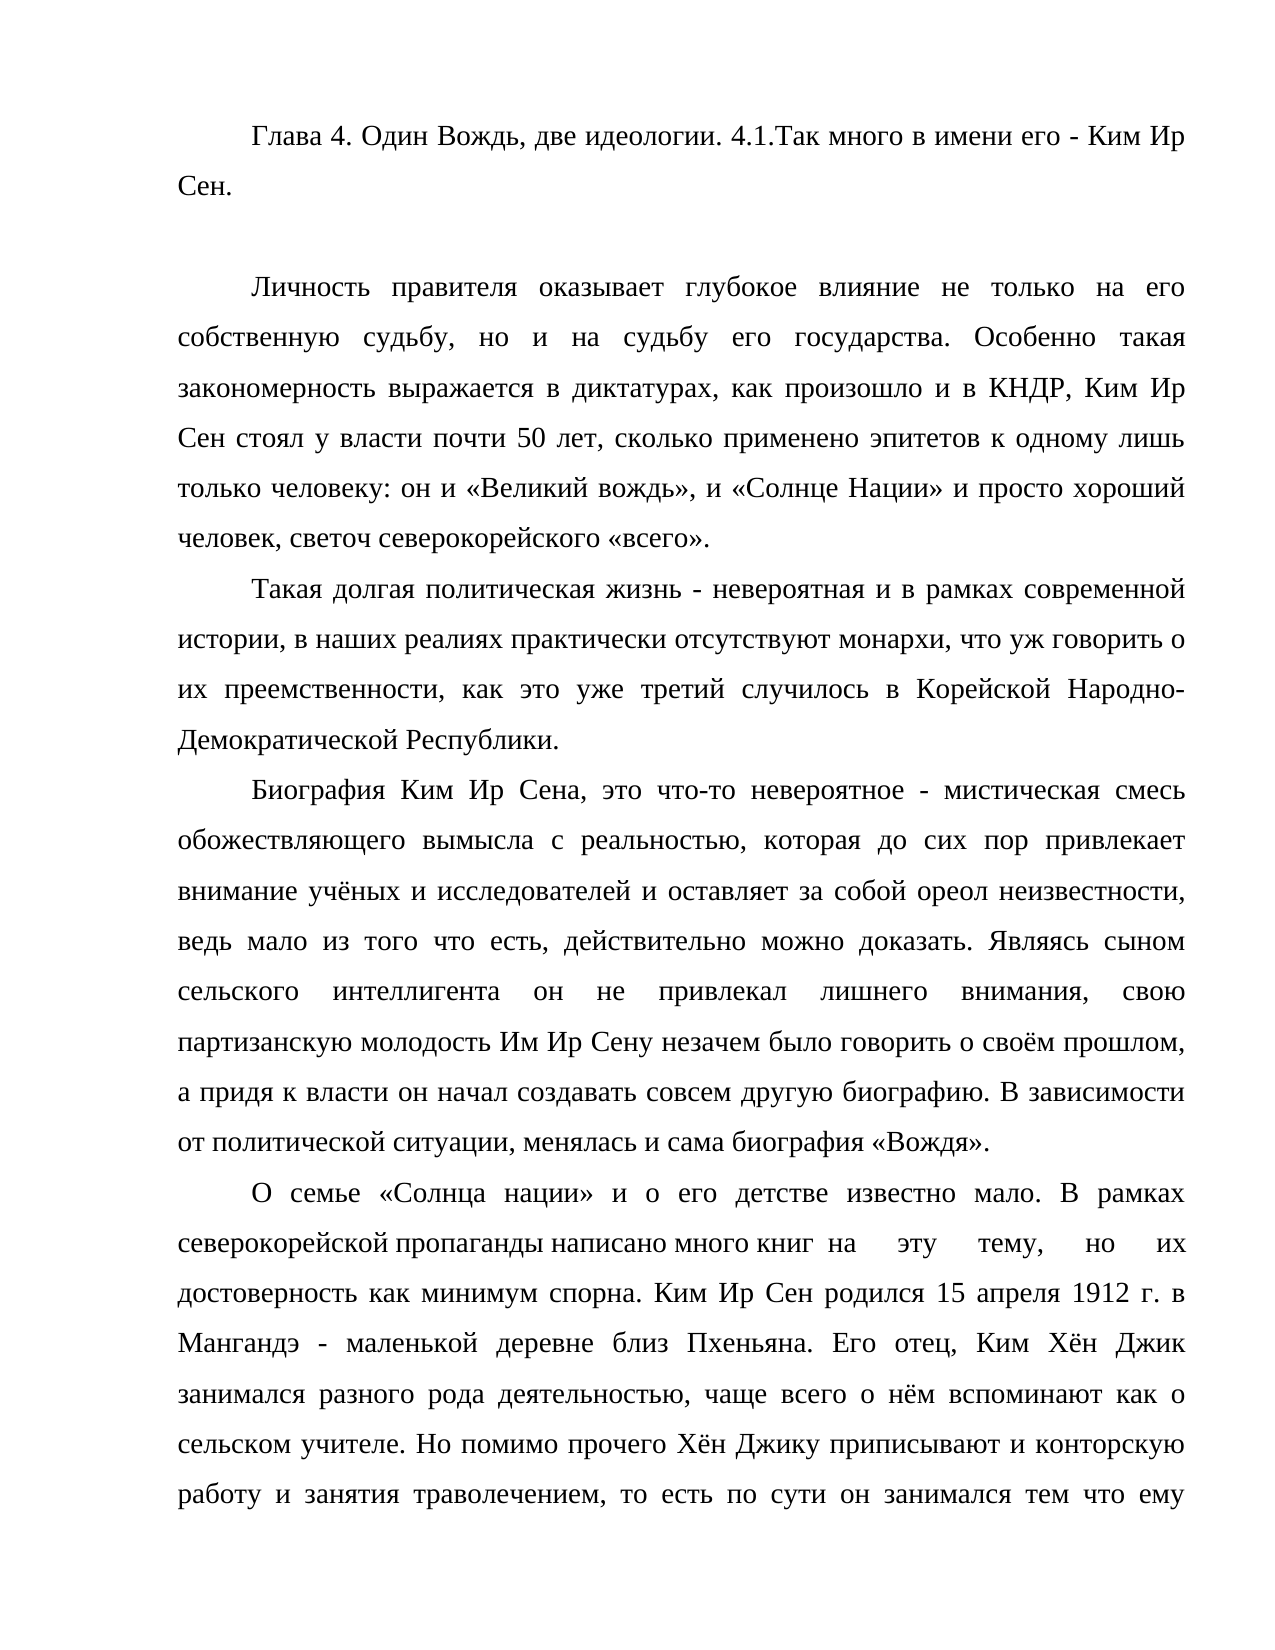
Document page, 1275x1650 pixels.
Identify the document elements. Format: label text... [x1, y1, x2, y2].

text Биография Ким Ир Сена, это что-то невероятное - мистическая смесь обожествляющего вымысла с реальностью, которая до сих пор привлекает внимание учёных и исследователей и оставляет за собой ореол неизвестности, ведь мало из того что есть, действительно можно доказать. Являясь сыном сельского интеллигента он не привлекал лишнего внимания, свою партизанскую молодость Им Ир Сену незачем было говорить о своём прошлом, а придя к власти он начал создавать совсем другую биографию. В зависимости от политической ситуации, менялась и сама биография «Вождя». [177, 772, 1186, 1158]
text Такая долгая политическая жизнь - невероятная и в рамках современной истории, в наших реалиях практически отсутствуют монархи, что уж говорить о их преемственности, как это уже третий случилось в Корейской Народно- Демократической Республики. [177, 571, 1186, 755]
subtitle Глава 4. Один Вождь, две идеологии. 4.1.Так много в имени его - Ким Ир Сен. [177, 118, 1186, 202]
text Личность правителя оказывает глубокое влияние не только на его собственную судьбу, но и на судьбу его государства. Особенно такая закономерность выражается в диктатурах, как произошло и в КНДР, Ким Ир Сен стоял у власти почти 50 лет, сколько применено эпитетов к одному лишь только человеку: он и «Великий вождь», и «Солнце Нации» и просто хороший человек, светоч северокорейского «всего». [177, 269, 1186, 554]
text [177, 1175, 1186, 1510]
